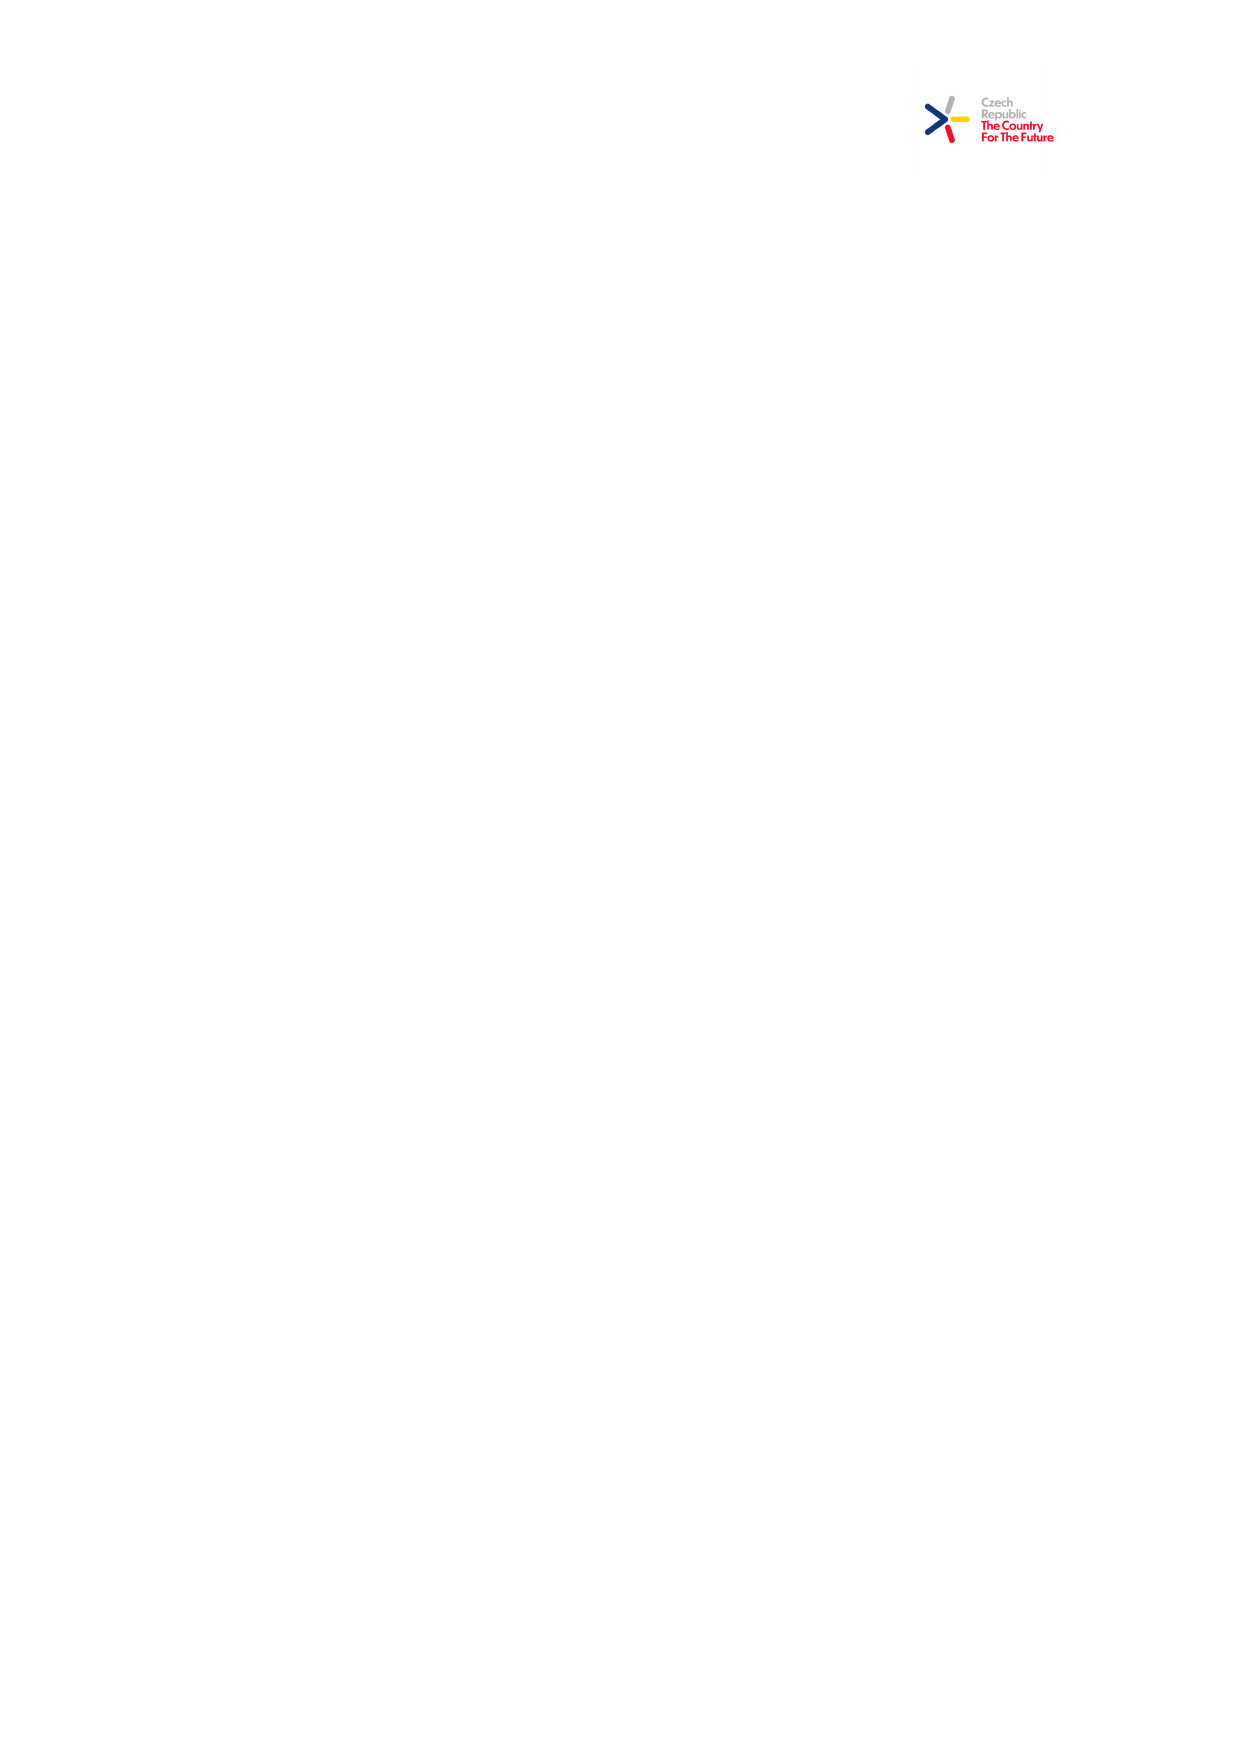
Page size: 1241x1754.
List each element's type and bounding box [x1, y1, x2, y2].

picture [897, 65, 1093, 175]
